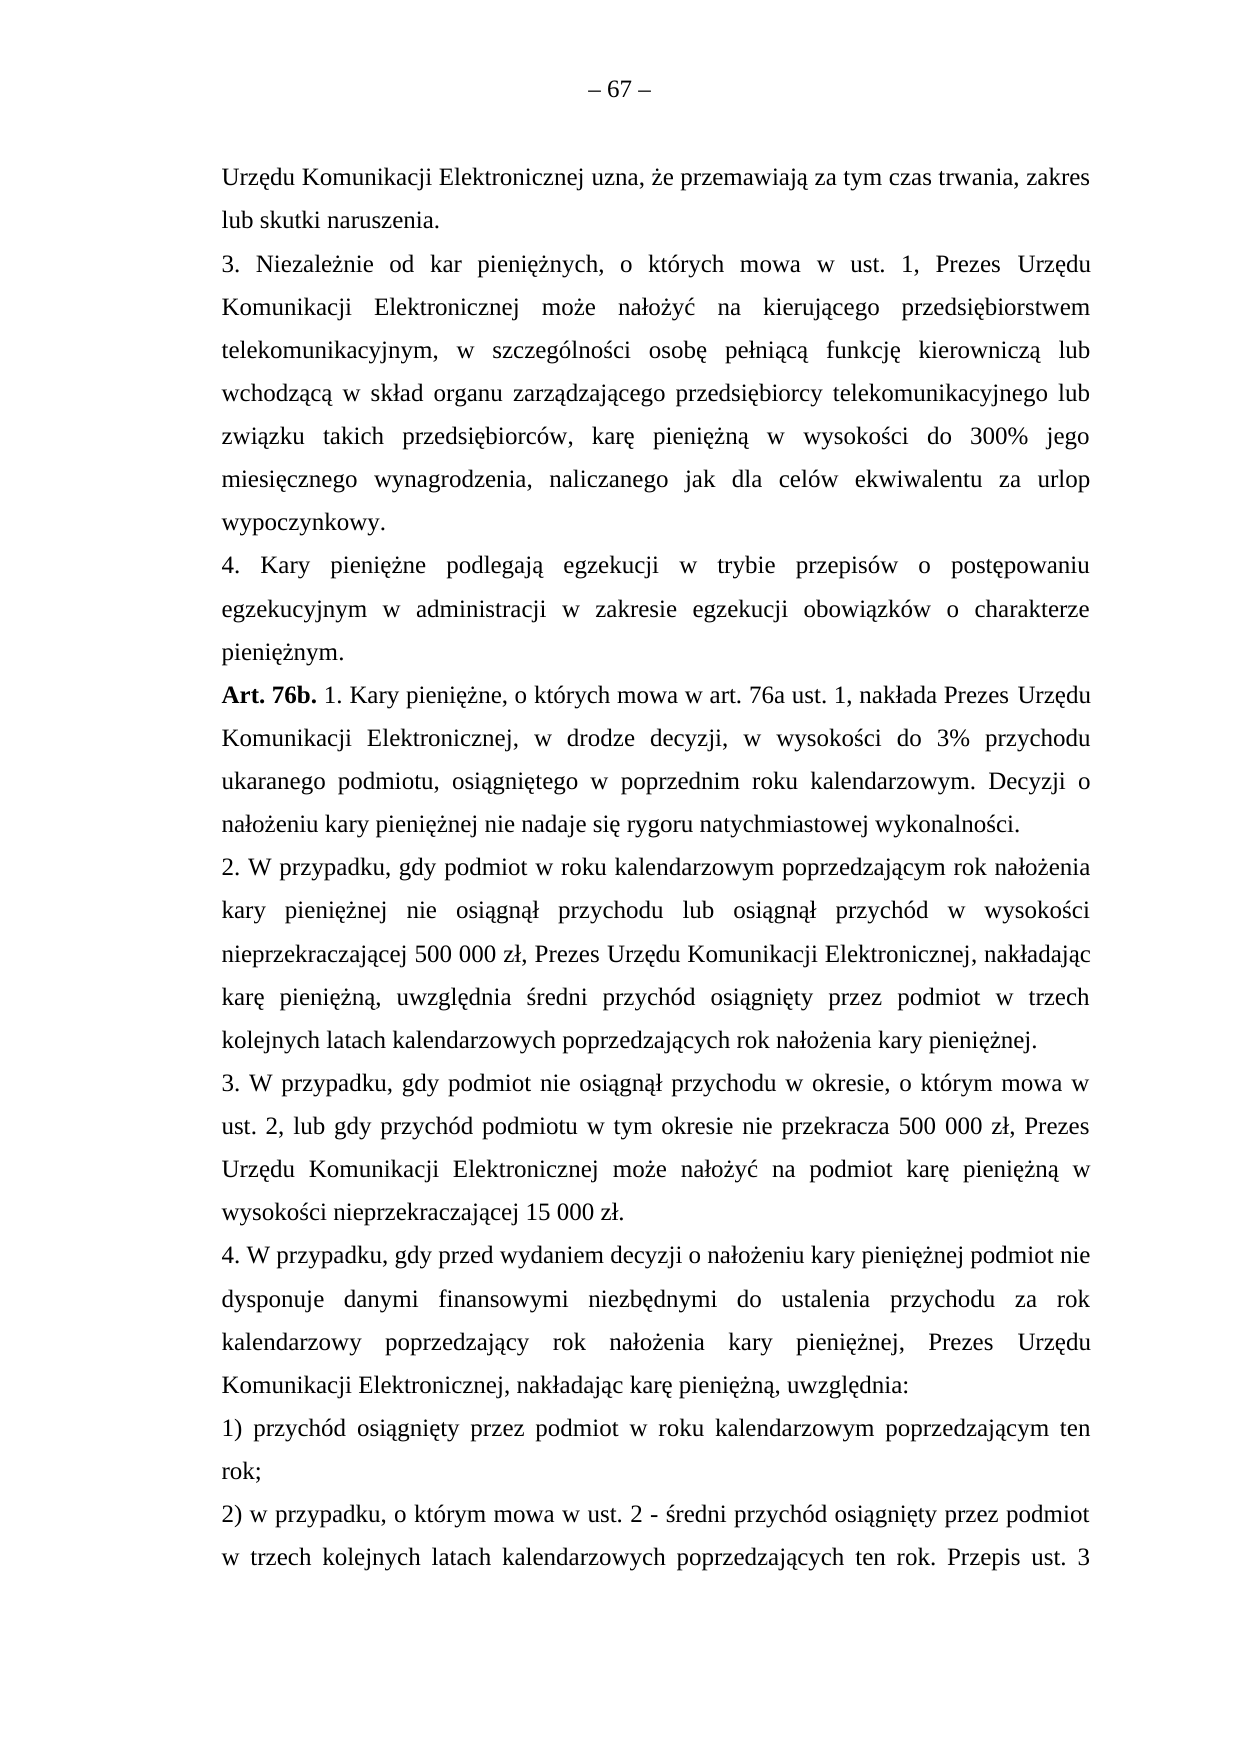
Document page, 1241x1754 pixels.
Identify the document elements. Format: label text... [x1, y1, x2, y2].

text 2. W przypadku, gdy podmiot w roku kalendarzowym poprzedzającym rok nałożenia kary pieniężnej nie osiągnął przychodu lub osiągnął przychód w wysokości nieprzekraczającej 500 000 zł, Prezes Urzędu Komunikacji Elektronicznej, nakładając karę pieniężną, uwzględnia średni przychód osiągnięty przez podmiot w trzech kolejnych latach kalendarzowych poprzedzających rok nałożenia kary pieniężnej. [221, 852, 1091, 1054]
text 1) przychód osiągnięty przez podmiot w roku kalendarzowym poprzedzającym ten rok; [221, 1413, 1091, 1485]
text 3. Niezależnie od kar pieniężnych, o których mowa w ust. 1, Prezes Urzędu Komunikacji Elektronicznej może nałożyć na kierującego przedsiębiorstwem telekomunikacyjnym, w szczególności osobę pełniącą funkcję kierowniczą lub wchodzącą w skład organu zarządzającego przedsiębiorcy telekomunikacyjnego lub związku takich przedsiębiorców, karę pieniężną w wysokości do 300% jego miesięcznego wynagrodzenia, naliczanego jak dla celów ekwiwalentu za urlop wypoczynkowy. [221, 249, 1091, 536]
text 3. W przypadku, gdy podmiot nie osiągnął przychodu w okresie, o którym mowa w ust. 2, lub gdy przychód podmiotu w tym okresie nie przekracza 500 000 zł, Prezes Urzędu Komunikacji Elektronicznej może nałożyć na podmiot karę pieniężną w wysokości nieprzekraczającej 15 000 zł. [221, 1068, 1091, 1226]
text 4. Kary pieniężne podlegają egzekucji w trybie przepisów o postępowaniu egzekucyjnym w administracji w zakresie egzekucji obowiązków o charakterze pieniężnym. [221, 551, 1091, 666]
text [221, 1499, 1091, 1571]
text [221, 162, 1091, 234]
text Art. 76b. 1. Kary pieniężne, o których mowa w art. 76a ust. 1, nakłada Prezes Urzędu Komunikacji Elektronicznej, w drodze decyzji, w wysokości do 3% przychodu ukaranego podmiotu, osiągniętego w poprzednim roku kalendarzowym. Decyzji o nałożeniu kary pieniężnej nie nadaje się rygoru natychmiastowej wykonalności. [221, 680, 1091, 838]
text 4. W przypadku, gdy przed wydaniem decyzji o nałożeniu kary pieniężnej podmiot nie dysponuje danymi finansowymi niezbędnymi do ustalenia przychodu za rok kalendarzowy poprzedzający rok nałożenia kary pieniężnej, Prezes Urzędu Komunikacji Elektronicznej, nakładając karę pieniężną, uwzględnia: [221, 1241, 1091, 1399]
